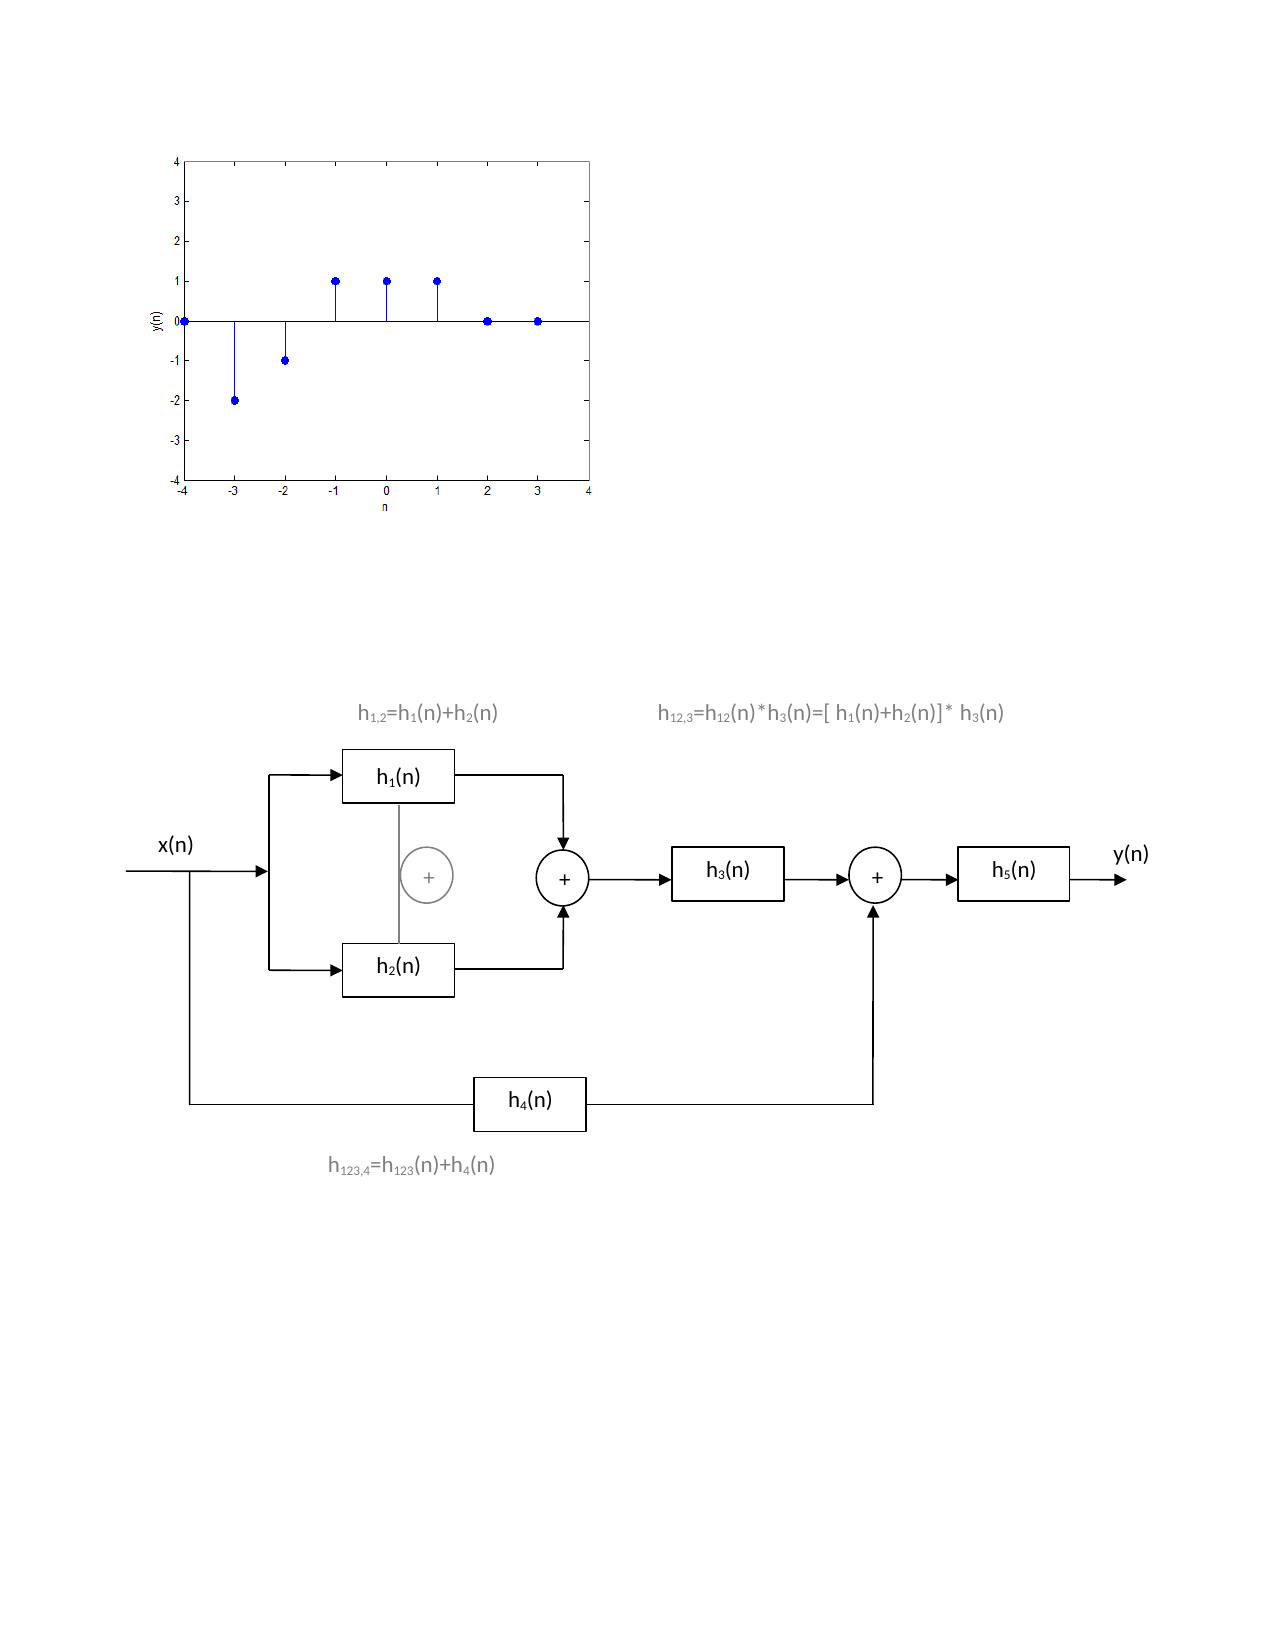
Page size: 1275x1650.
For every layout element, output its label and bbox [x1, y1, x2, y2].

picture [150, 150, 599, 514]
